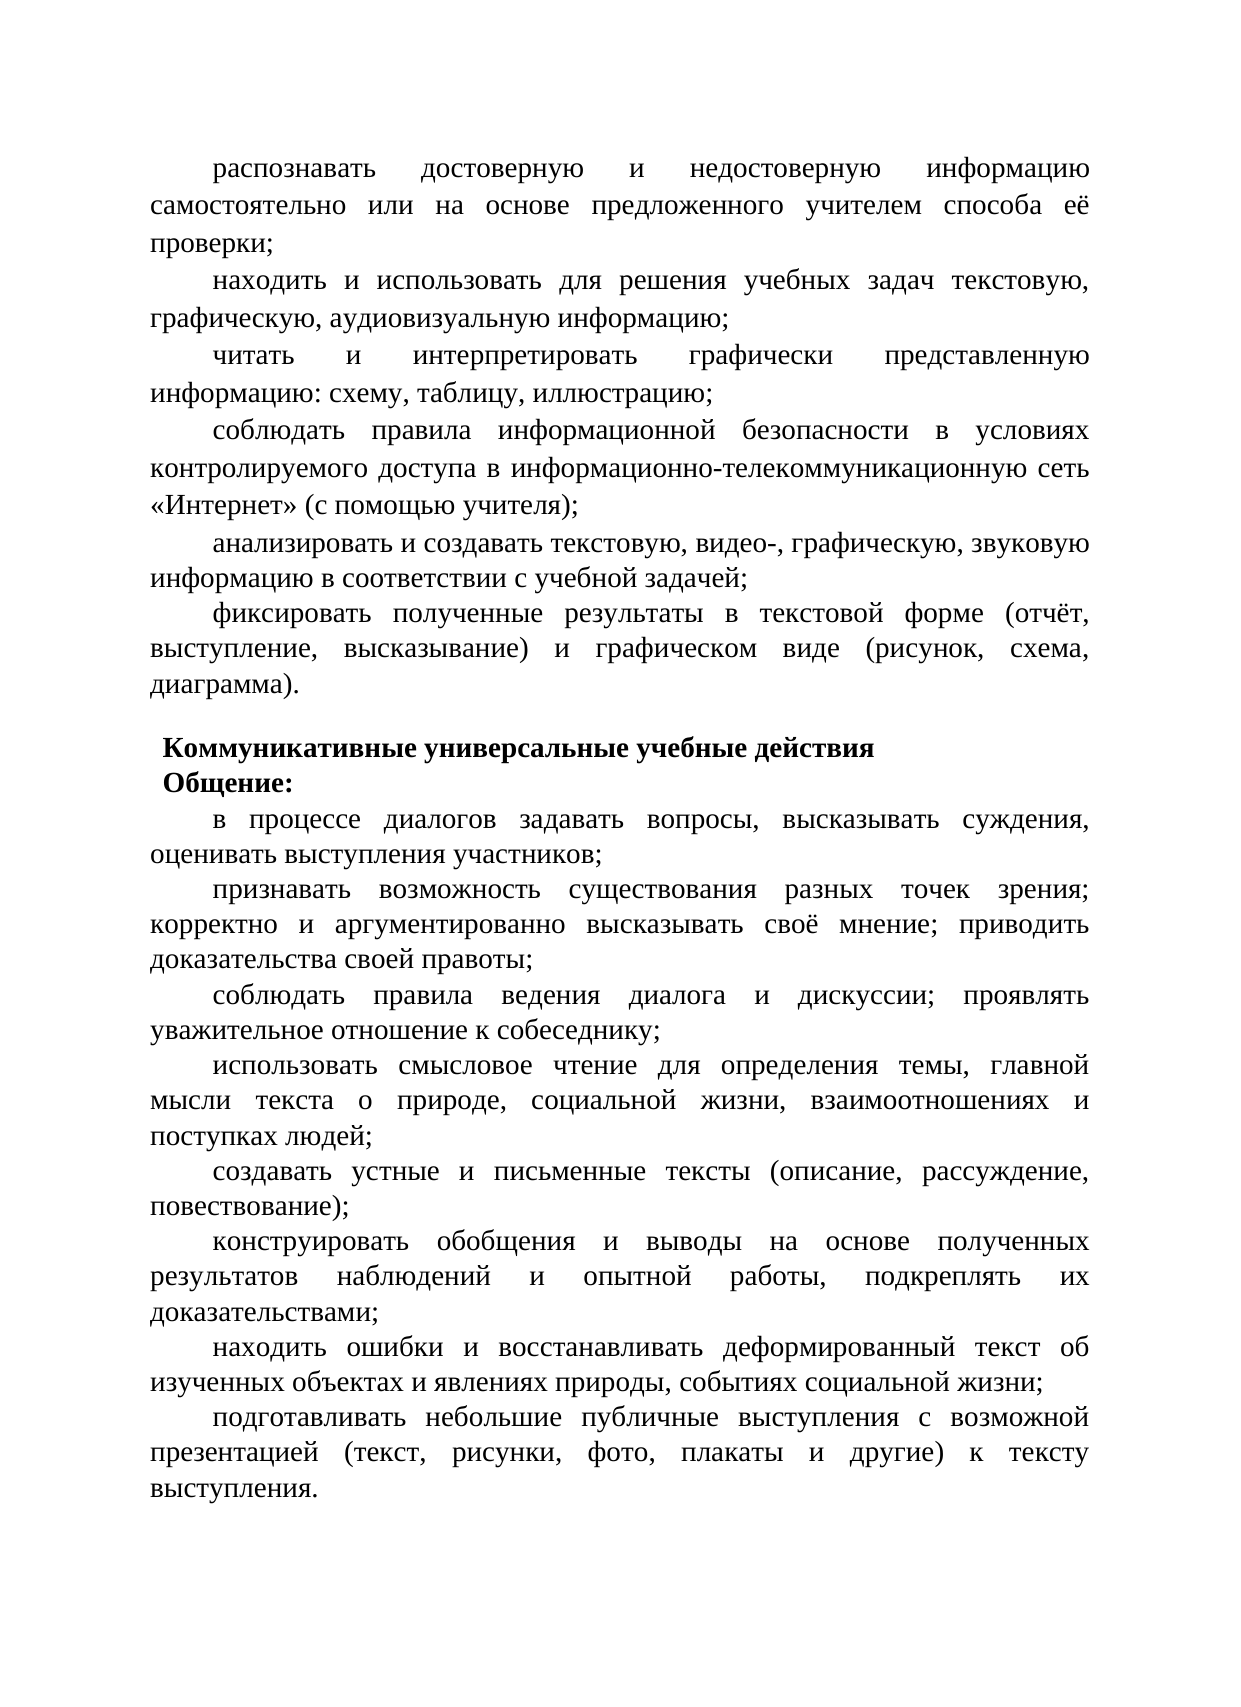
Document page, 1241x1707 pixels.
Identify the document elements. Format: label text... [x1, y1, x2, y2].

text подготавливать небольшие публичные выступления с возможной презентацией (текст, рисунки, фото, плакаты и другие) к тексту выступления. [150, 1399, 1090, 1503]
text создавать устные и письменные тексты (описание, рассуждение, повествование); [150, 1153, 1090, 1222]
text соблюдать правила ведения диалога и дискуссии; проявлять уважительное отношение к собеседнику; [150, 977, 1090, 1046]
text в процессе диалогов задавать вопросы, высказывать суждения, оценивать выступления участников; [150, 801, 1090, 869]
text соблюдать правила информационной безопасности в условиях контролируемого доступа в информационно-телекоммуникационную сеть «Интернет» (с помощью учителя); [150, 412, 1090, 521]
text находить и использовать для решения учебных задач текстовую, графическую, аудиовизуальную информацию; [150, 262, 1090, 333]
text конструировать обобщения и выводы на основе полученных результатов наблюдений и опытной работы, подкреплять их доказательствами; [150, 1223, 1090, 1327]
text признавать возможность существования разных точек зрения; корректно и аргументированно высказывать своё мнение; приводить доказательства своей правоты; [150, 871, 1090, 975]
text фиксировать полученные результаты в текстовой форме (отчёт, выступление, высказывание) и графическом виде (рисунок, схема, диаграмма). [150, 595, 1090, 699]
text находить ошибки и восстанавливать деформированный текст об изученных объектах и явлениях природы, событиях социальной жизни; [150, 1329, 1090, 1398]
text Общение: [162, 766, 1090, 799]
text Коммуникативные универсальные учебные действия [162, 730, 1090, 764]
text использовать смысловое чтение для определения темы, главной мысли текста о природе, социальной жизни, взаимоотношениях и поступках людей; [150, 1047, 1090, 1151]
text распознавать достоверную и недостоверную информацию самостоятельно или на основе предложенного учителем способа её проверки; [150, 150, 1090, 258]
text читать и интерпретировать графически представленную информацию: схему, таблицу, иллюстрацию; [150, 337, 1090, 408]
text анализировать и создавать текстовую, видео-, графическую, звуковую информацию в соответствии с учебной задачей; [150, 525, 1090, 594]
